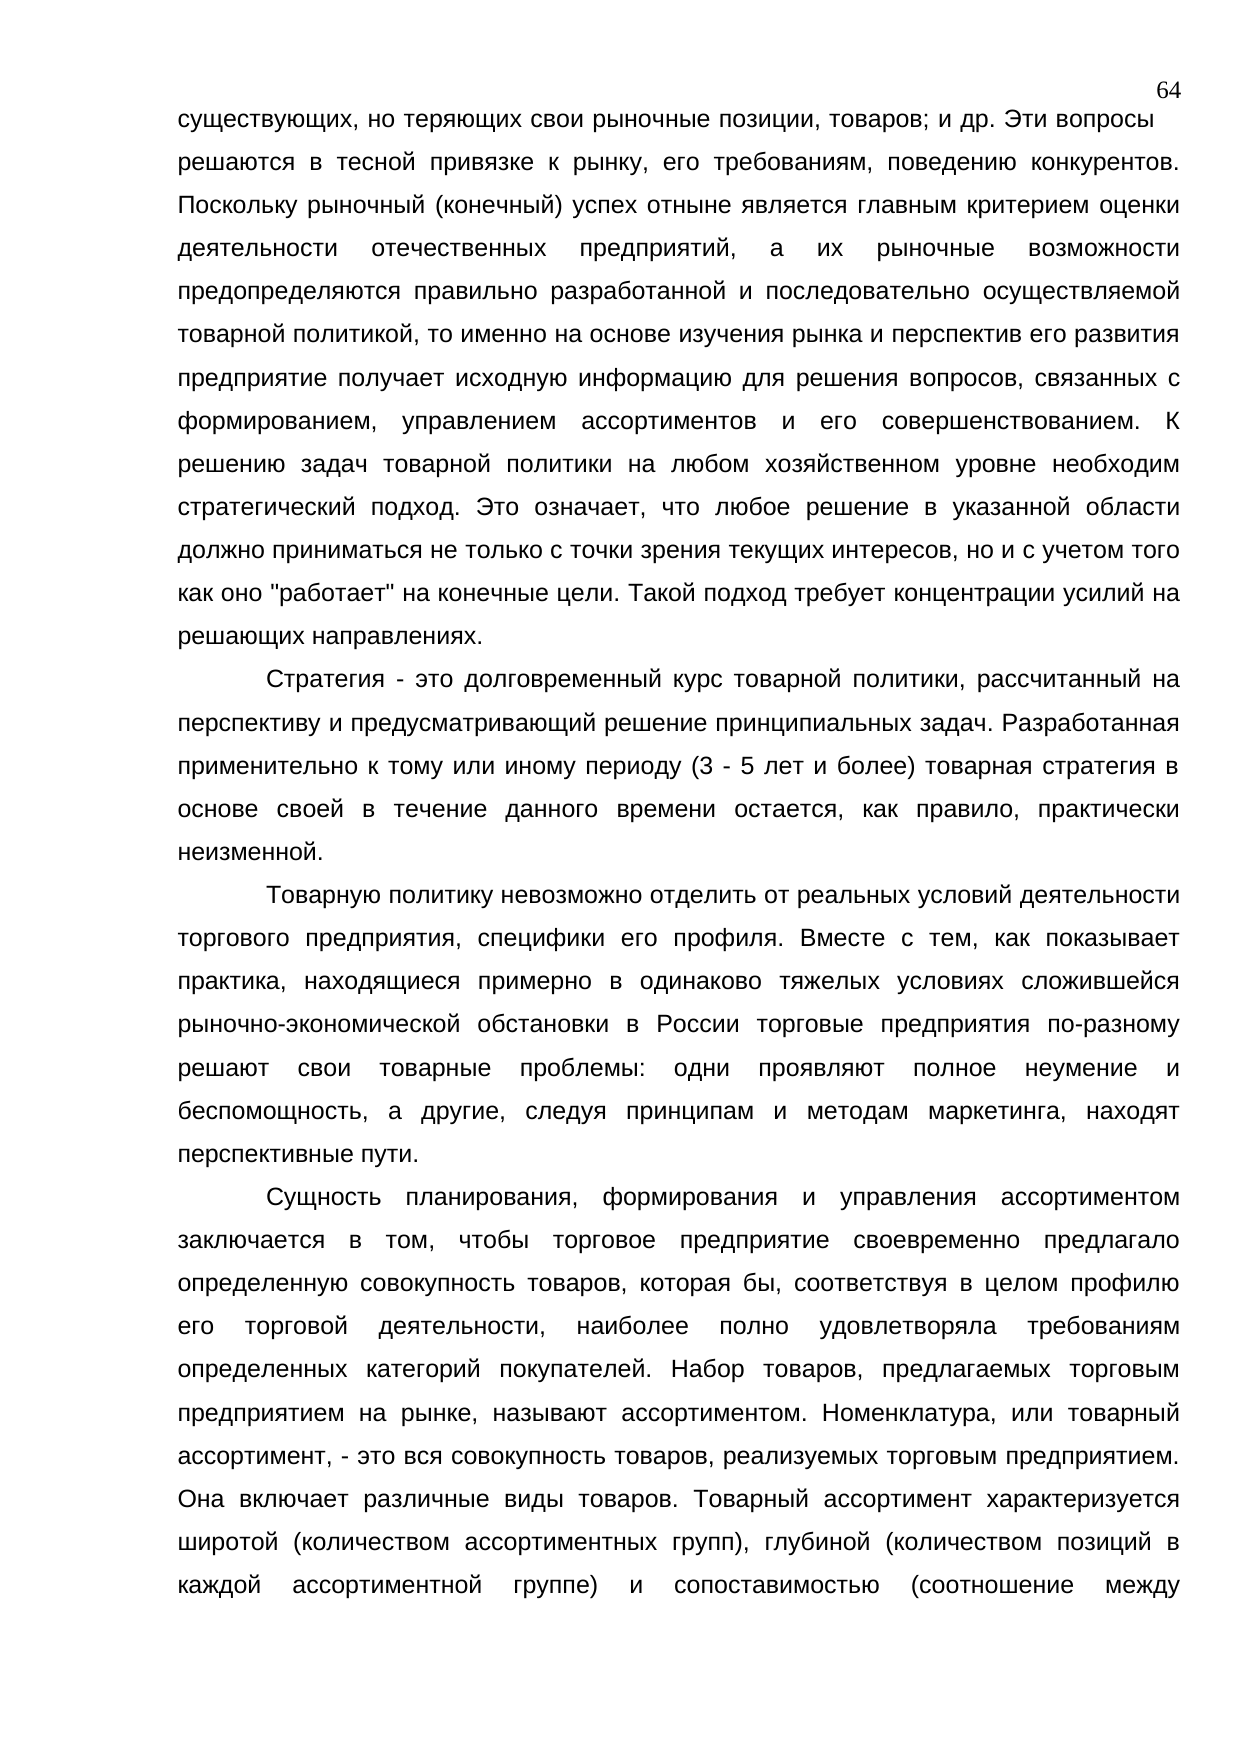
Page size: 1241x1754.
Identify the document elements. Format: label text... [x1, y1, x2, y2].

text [177, 1182, 1181, 1599]
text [177, 104, 1181, 650]
text Товарную политику невозможно отделить от реальных условий деятельности торгового предприятия, специфики его профиля. Вместе с тем, как показывает практика, находящиеся примерно в одинаково тяжелых условиях сложившейся рыночно-экономической обстановки в России торговые предприятия по-разному решают свои товарные проблемы: одни проявляют полное неумение и беспомощность, а другие, следуя принципам и методам маркетинга, находят перспективные пути. [177, 880, 1181, 1167]
text Стратегия - это долговременный курс товарной политики, рассчитанный на перспективу и предусматривающий решение принципиальных задач. Разработанная применительно к тому или иному периоду (3 - 5 лет и более) товарная стратегия в основе своей в течение данного времени остается, как правило, практически неизменной. [177, 664, 1181, 866]
